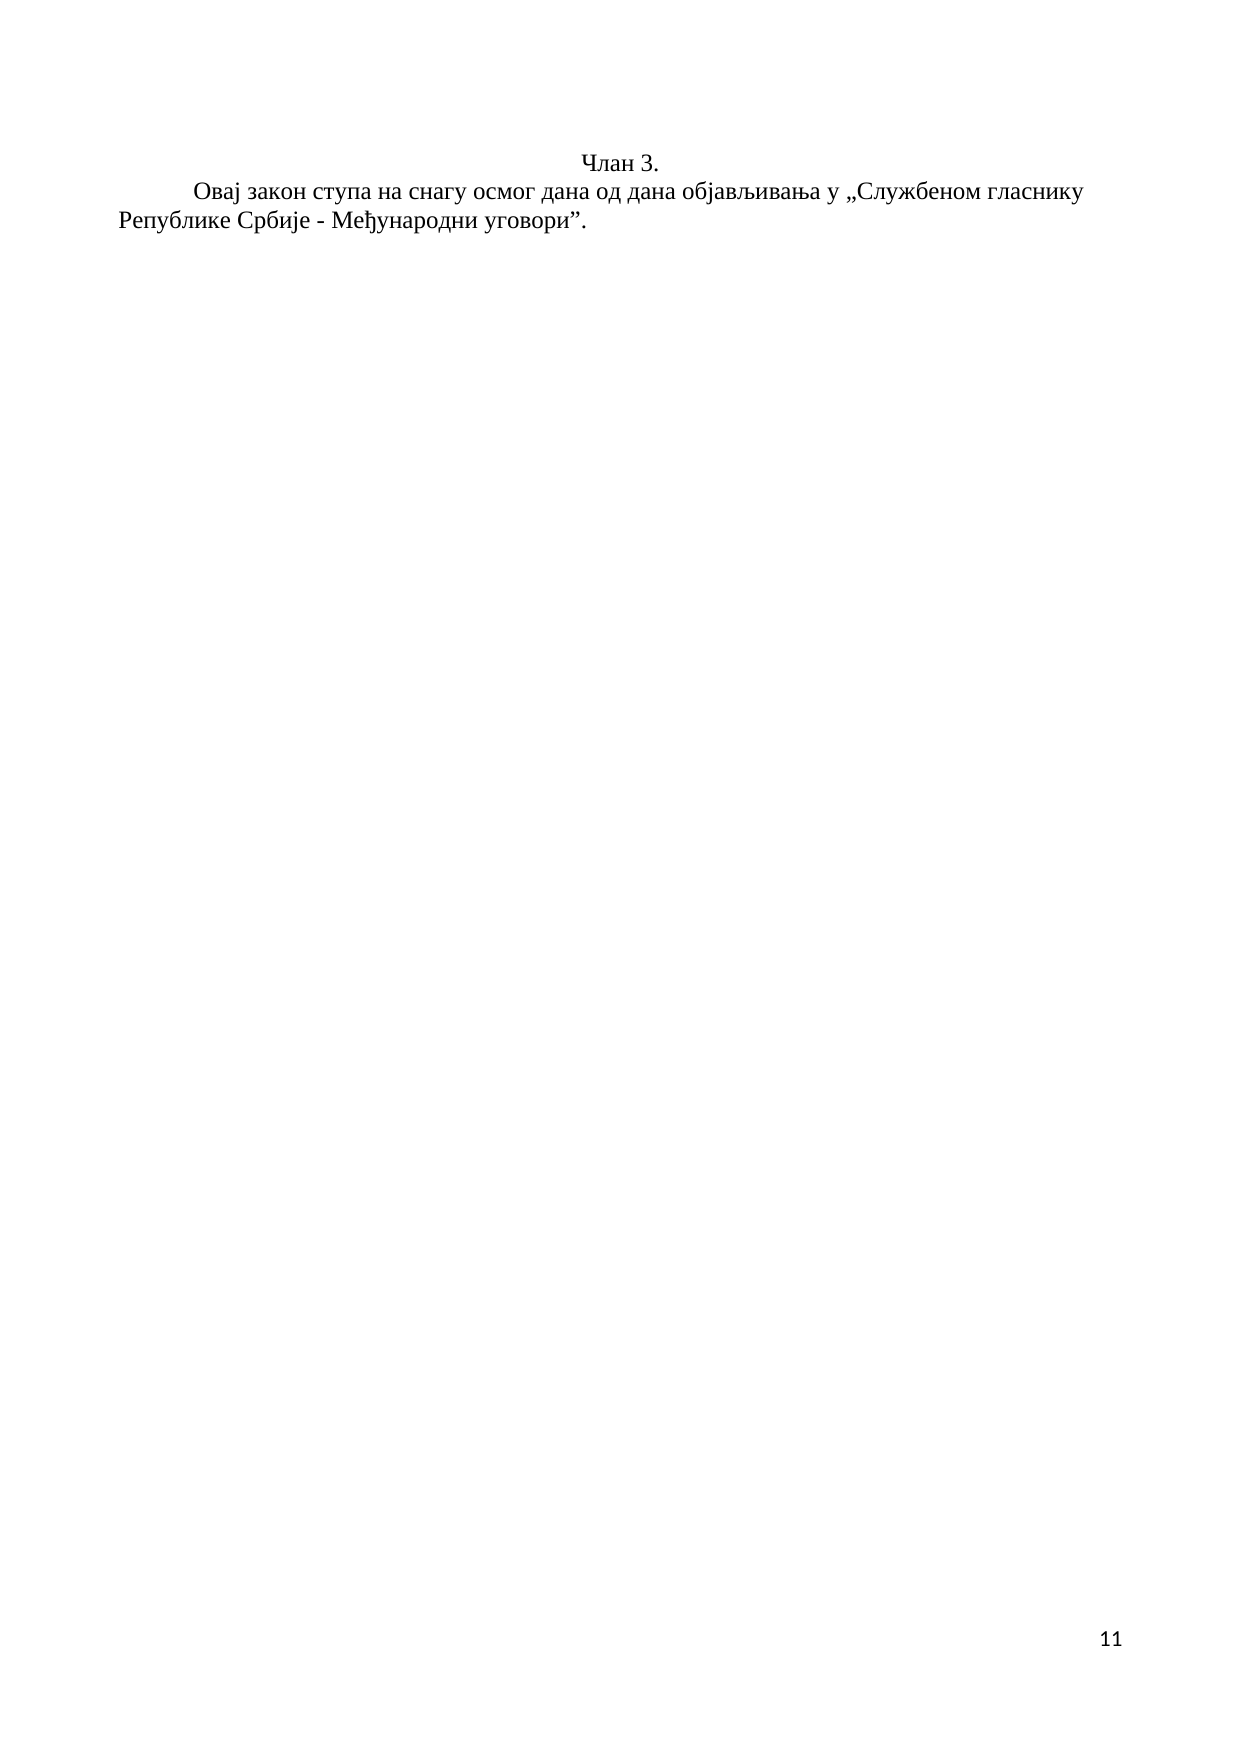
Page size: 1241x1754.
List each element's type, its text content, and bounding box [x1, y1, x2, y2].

text Члан 3. [118, 148, 1122, 176]
text Овај закон ступа на снагу осмог дана од дана објављивања у „Службеном гласнику Републике Србије - Међународни уговори”. [118, 176, 1122, 234]
